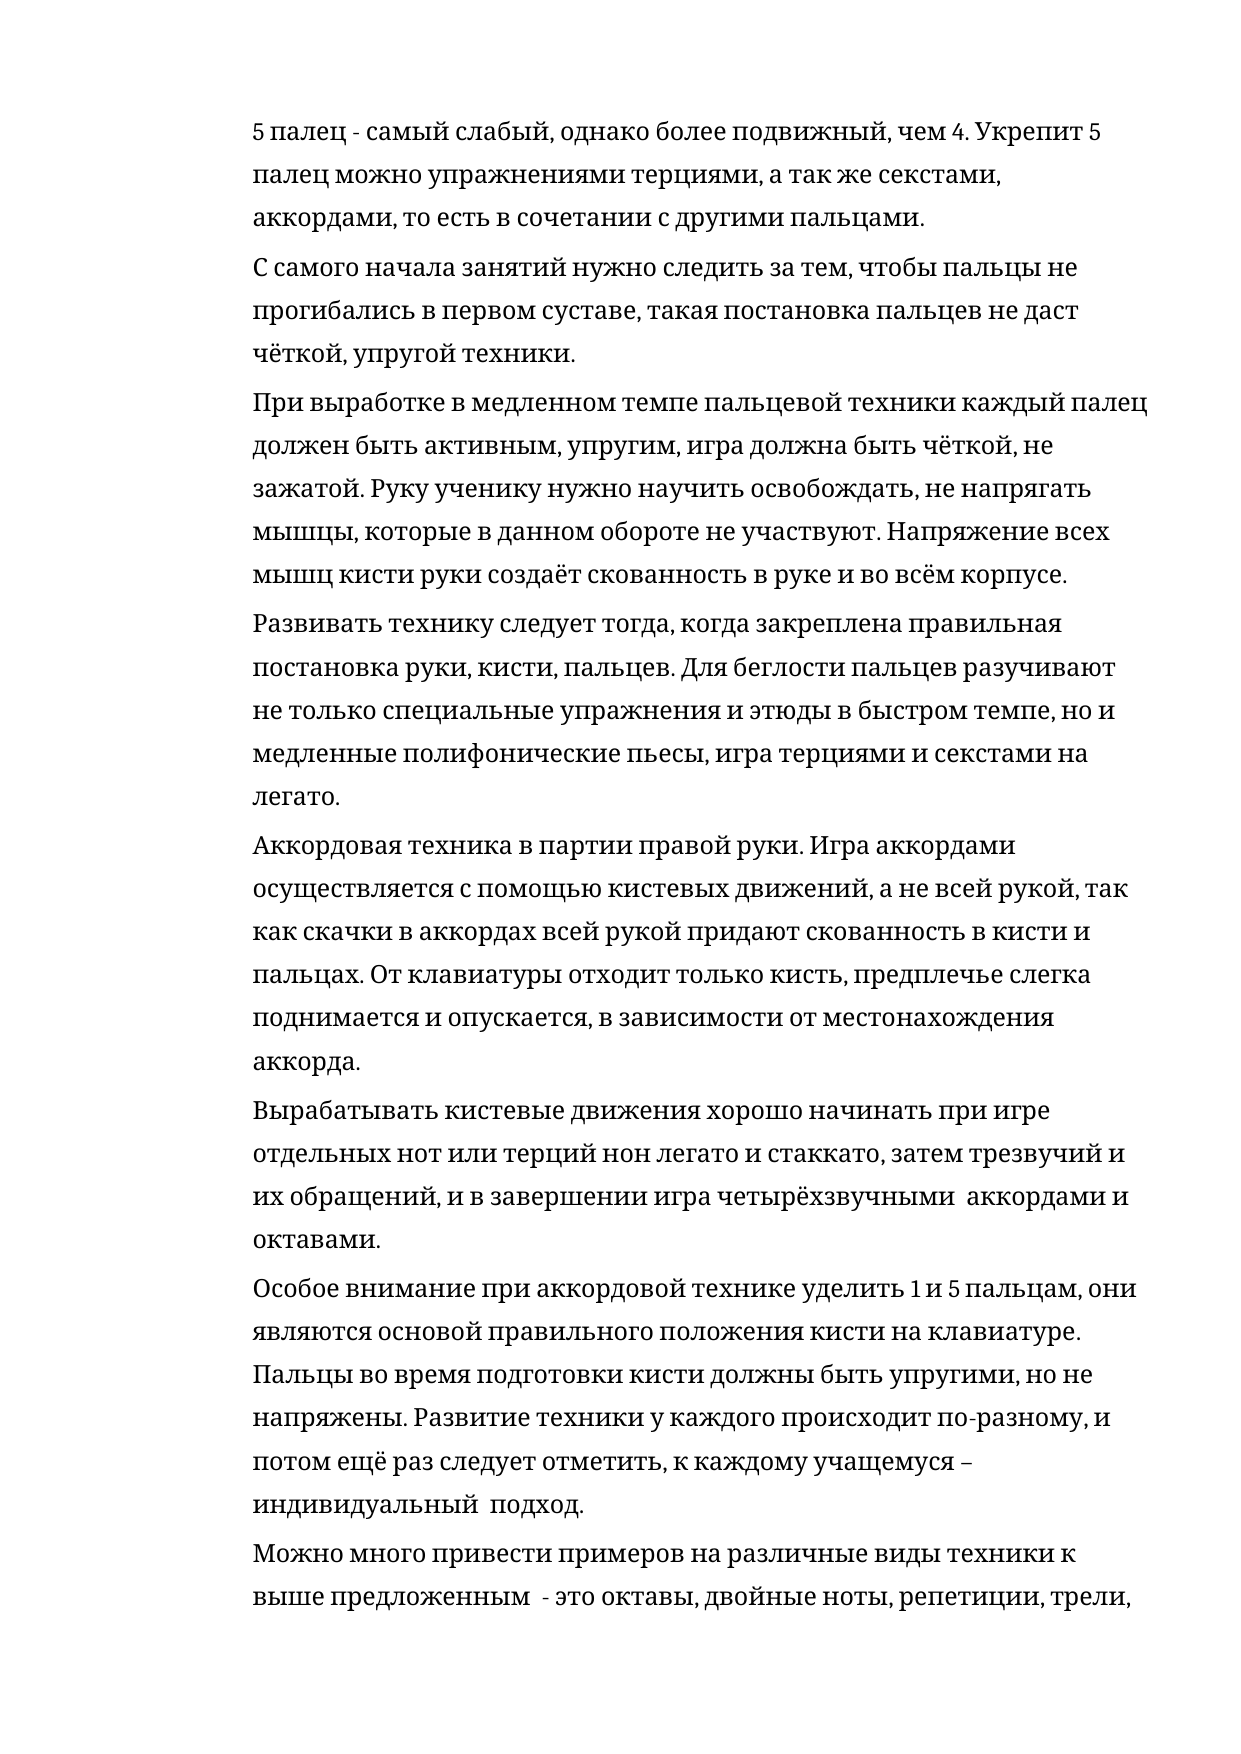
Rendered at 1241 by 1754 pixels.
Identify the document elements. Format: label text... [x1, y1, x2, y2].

text Особое внимание при аккордовой технике уделить 1 и 5 пальцам, они являются основой правильного положения кисти на клавиатуре. Пальцы во время подготовки кисти должны быть упругими, но не напряжены. Развитие техники у каждого происходит по-разному, и потом ещё раз следует отметить, к каждому учащемуся – индивидуальный подход. [252, 1275, 1152, 1519]
text 5 палец - самый слабый, однако более подвижный, чем 4. Укрепит 5 палец можно упражнениями терциями, а так же секстами, аккордами, то есть в сочетании с другими пальцами. [252, 118, 1152, 233]
text Аккордовая техника в партии правой руки. Игра аккордами осуществляется с помощью кистевых движений, а не всей рукой, так как скачки в аккордах всей рукой придают скованность в кисти и пальцах. От клавиатуры отходит только кисть, предплечье слегка поднимается и опускается, в зависимости от местонахождения аккорда. [252, 832, 1152, 1076]
text С самого начала занятий нужно следить за тем, чтобы пальцы не прогибались в первом суставе, такая постановка пальцев не даст чёткой, упругой техники. [252, 253, 1152, 368]
text Развивать технику следует тогда, когда закреплена правильная постановка руки, кисти, пальцев. Для беглости пальцев разучивают не только специальные упражнения и этюды в быстром темпе, но и медленные полифонические пьесы, игра терциями и секстами на легато. [252, 610, 1152, 812]
text При выработке в медленном темпе пальцевой техники каждый палец должен быть активным, упругим, игра должна быть чёткой, не зажатой. Руку ученику нужно научить освобождать, не напрягать мышцы, которые в данном обороте не участвуют. Напряжение всех мышц кисти руки создаёт скованность в руке и во всём корпусе. [252, 389, 1152, 590]
text Вырабатывать кистевые движения хорошо начинать при игре отдельных нот или терций нон легато и стаккато, затем трезвучий и их обращений, и в завершении игра четырёхзвучными аккордами и октавами. [252, 1097, 1152, 1255]
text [252, 1540, 1152, 1612]
